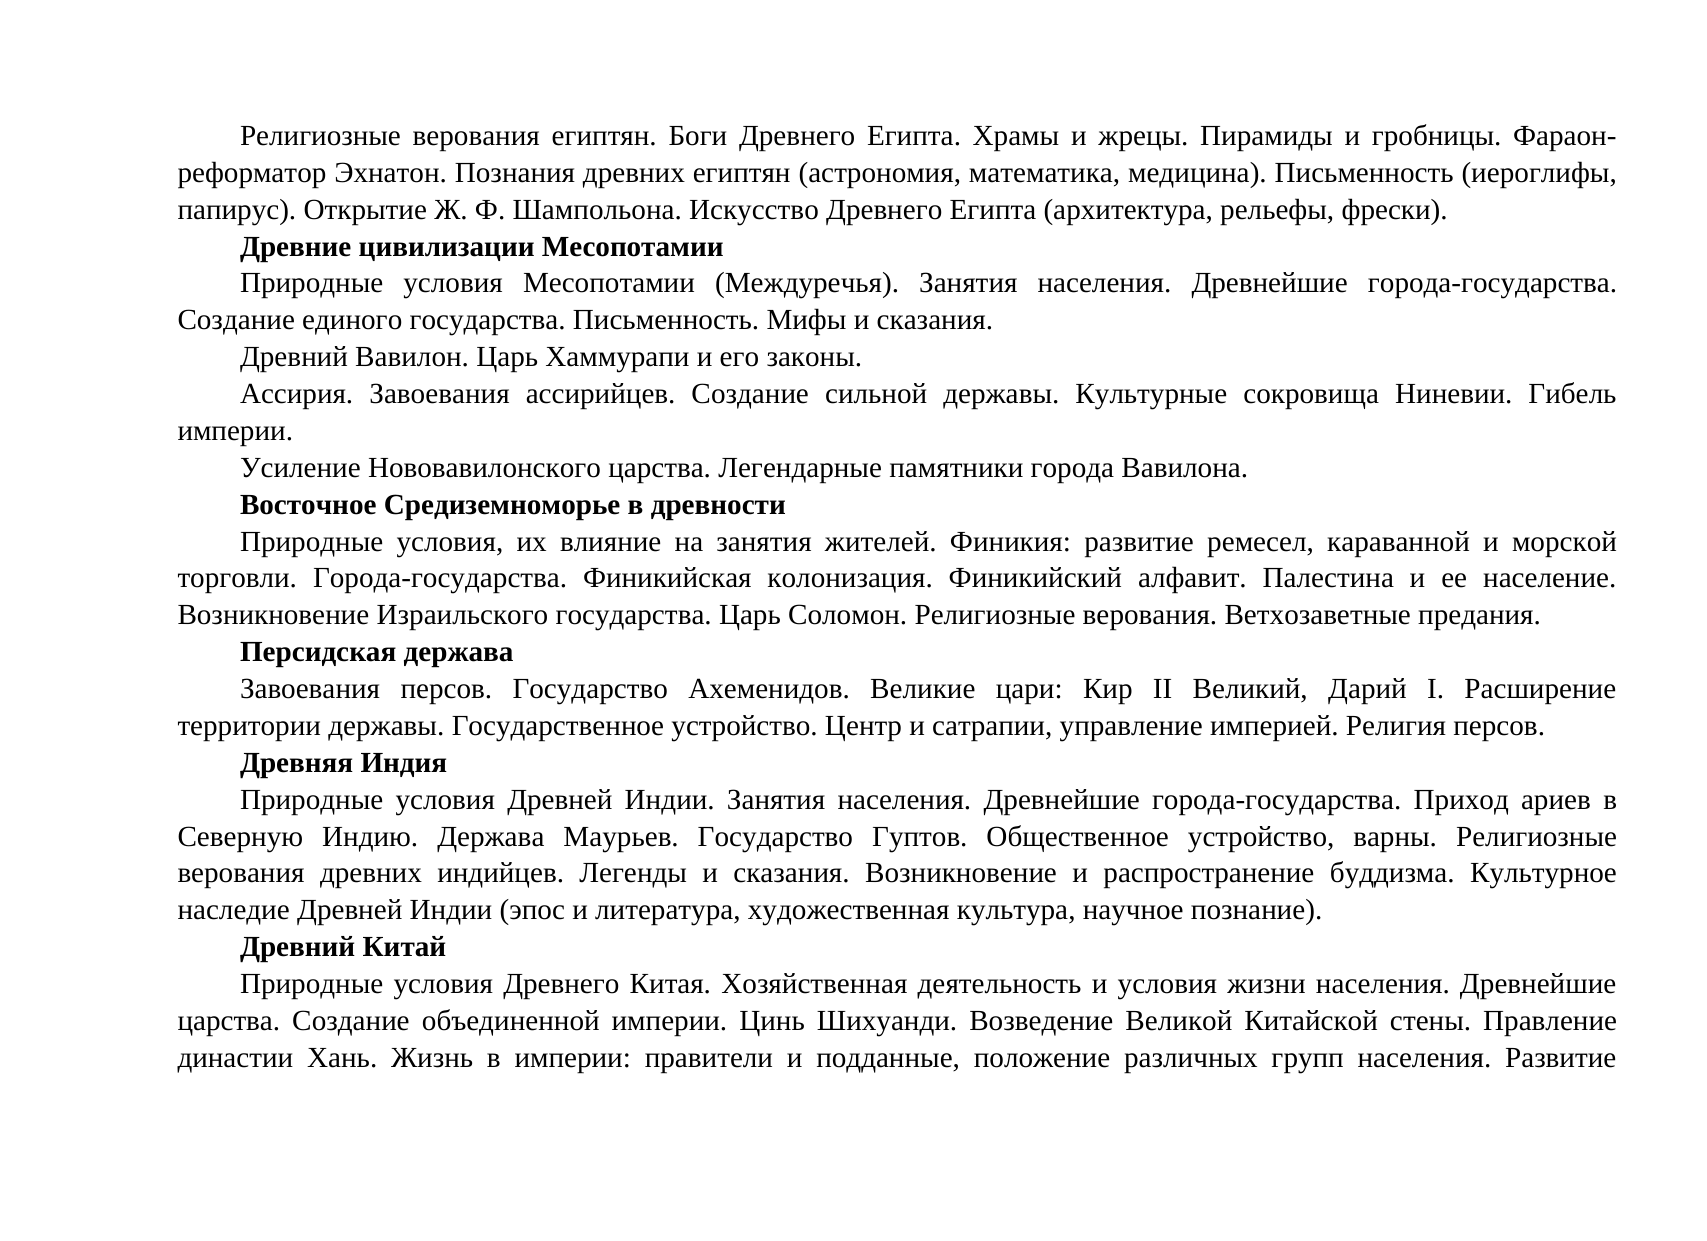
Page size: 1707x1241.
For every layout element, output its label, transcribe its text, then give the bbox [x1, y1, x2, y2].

text Восточное Средиземноморье в древности [177, 487, 1618, 520]
text Природные условия Месопотамии (Междуречья). Занятия населения. Древнейшие города-государства. Создание единого государства. Письменность. Мифы и сказания. [177, 266, 1618, 336]
text Древний Вавилон. Царь Хаммурапи и его законы. [177, 339, 1618, 373]
text Древняя Индия [177, 745, 1618, 778]
text Ассирия. Завоевания ассирийцев. Создание сильной державы. Культурные сокровища Ниневии. Гибель империи. [177, 376, 1618, 447]
text Религиозные верования египтян. Боги Древнего Египта. Храмы и жрецы. Пирамиды и гробницы. Фараон-реформатор Эхнатон. Познания древних египтян (астрономия, математика, медицина). Письменность (иероглифы, папирус). Открытие Ж. Ф. Шампольона. Искусство Древнего Египта (архитектура, рельефы, фрески). [177, 118, 1618, 225]
text Завоевания персов. Государство Ахеменидов. Великие цари: Кир II Великий, Дарий I. Расширение территории державы. Государственное устройство. Центр и сатрапии, управление империей. Религия персов. [177, 671, 1618, 742]
text Природные условия, их влияние на занятия жителей. Финикия: развитие ремесел, караванной и морской торговли. Города-государства. Финикийская колонизация. Финикийский алфавит. Палестина и ее население. Возникновение Израильского государства. Царь Соломон. Религиозные верования. Ветхозаветные предания. [177, 524, 1618, 631]
text Древние цивилизации Месопотамии [177, 229, 1618, 262]
text Персидская держава [177, 634, 1618, 668]
text Древний Китай [177, 929, 1618, 963]
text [177, 966, 1618, 1073]
text Природные условия Древней Индии. Занятия населения. Древнейшие города-государства. Приход ариев в Северную Индию. Держава Маурьев. Государство Гуптов. Общественное устройство, варны. Религиозные верования древних индийцев. Легенды и сказания. Возникновение и распространение буддизма. Культурное наследие Древней Индии (эпос и литература, художественная культура, научное познание). [177, 782, 1618, 926]
text Усиление Нововавилонского царства. Легендарные памятники города Вавилона. [177, 450, 1618, 483]
